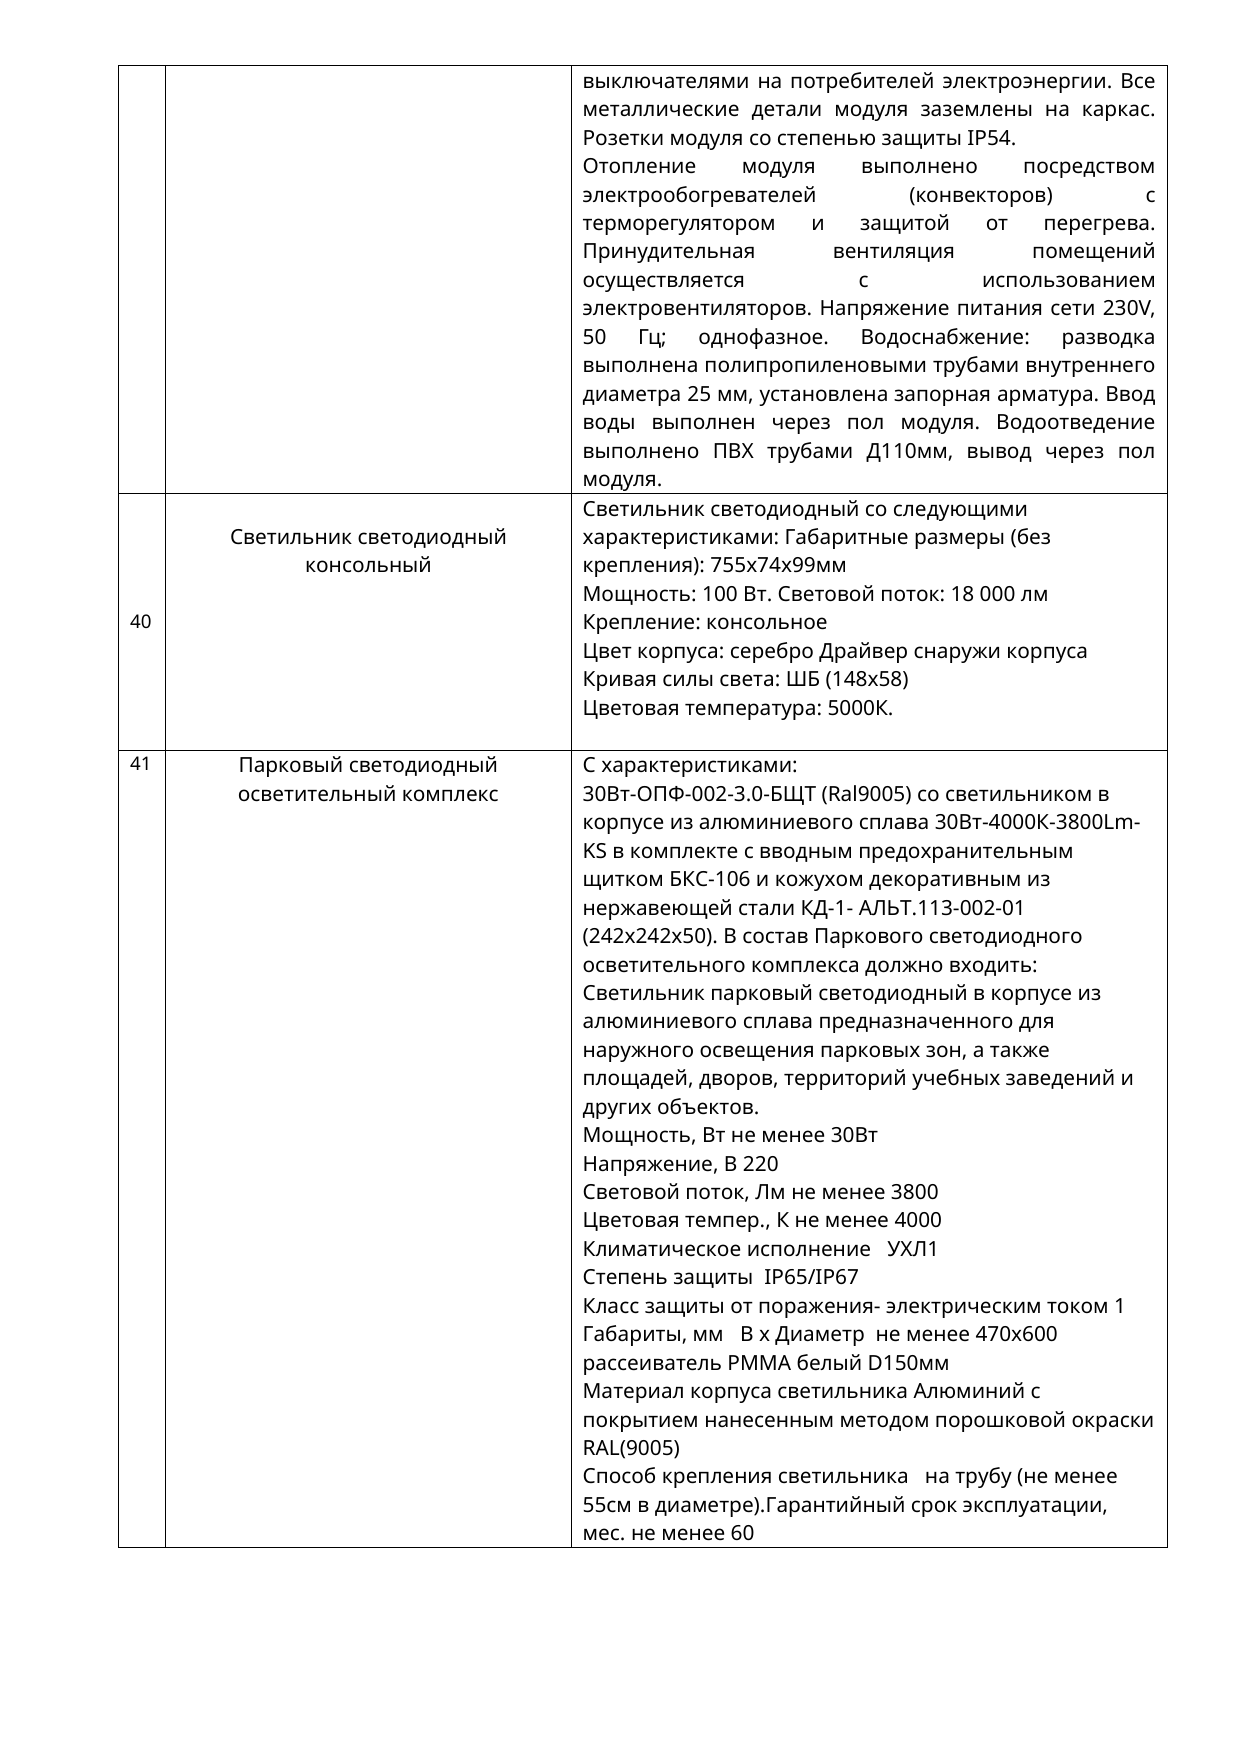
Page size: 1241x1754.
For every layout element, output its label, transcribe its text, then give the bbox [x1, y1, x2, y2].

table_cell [572, 751, 1167, 1547]
table_cell 41 [119, 751, 165, 1547]
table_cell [166, 751, 571, 1547]
table_cell 39 [119, 66, 165, 493]
table_cell Светильник светодиодный со следующими характеристиками: Габаритные размеры (без крепления): 755х74х99мм Мощность: 100 Вт. Световой поток: 18 000 лм Крепление: консольное Цвет корпуса: серебро Драйвер снаружи корпуса Кривая силы света: ШБ (148х58) Цветовая температура: 5000К. [572, 494, 1167, 749]
table_cell Светильник светодиодный консольный [166, 494, 571, 749]
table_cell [166, 66, 571, 493]
table_cell 40 [119, 494, 165, 749]
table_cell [572, 66, 1167, 493]
